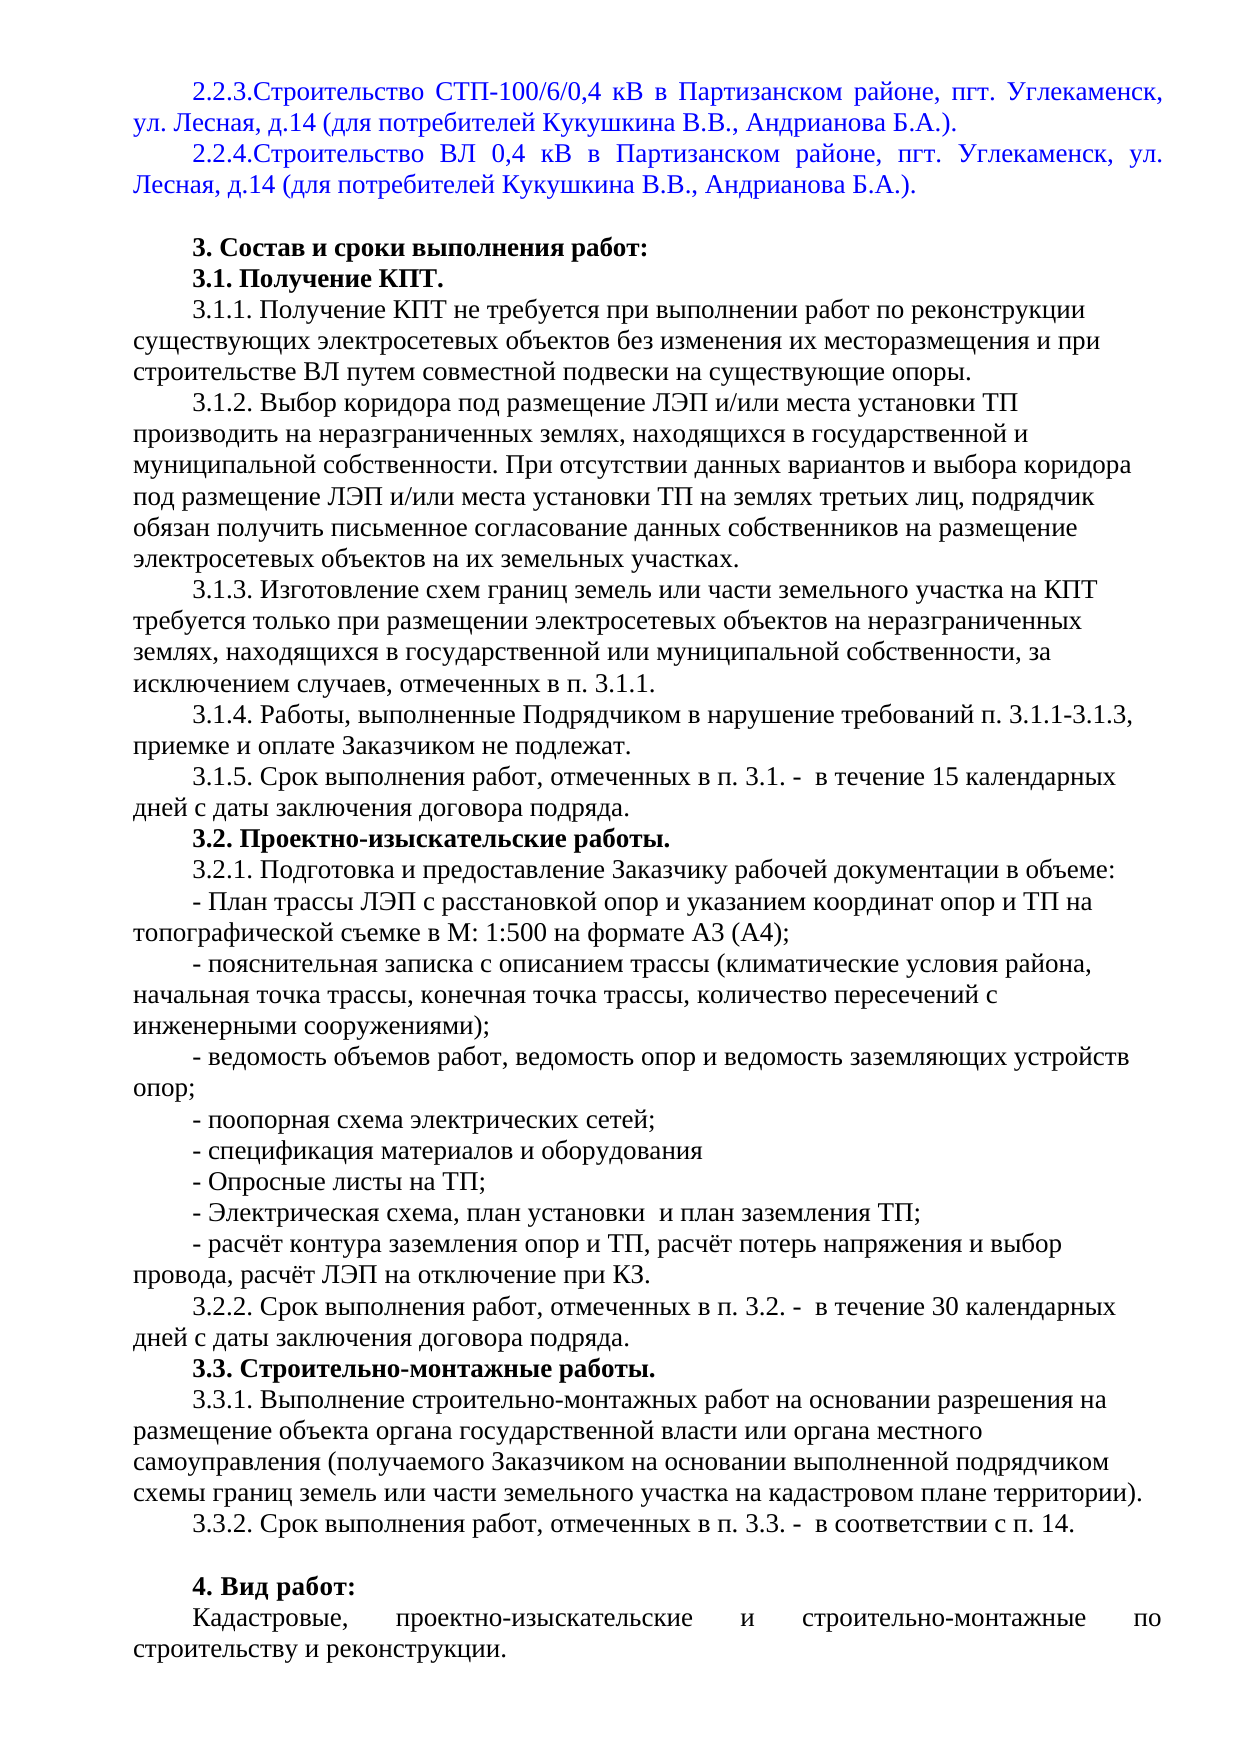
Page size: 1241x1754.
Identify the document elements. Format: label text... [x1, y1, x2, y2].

text 3.3.2. Срок выполнения работ, отмеченных в п. 3.3. - в соответствии с п. 14. [133, 1508, 1162, 1539]
text 3.1.4. Работы, выполненные Подрядчиком в нарушение требований п. 3.1.1-3.1.3, приемке и оплате Заказчиком не подлежат. [133, 698, 1162, 760]
text 3.1.3. Изготовление схем границ земель или части земельного участка на КПТ требуется только при размещении электросетевых объектов на неразграниченных землях, находящихся в государственной или муниципальной собственности, за исключением случаев, отмеченных в п. 3.1.1. [133, 573, 1162, 698]
text - спецификация материалов и оборудования [133, 1134, 1162, 1165]
text - Электрическая схема, план установки и план заземления ТП; [133, 1196, 1162, 1227]
text Кадастровые, проектно-изыскательские и строительно-монтажные по строительству и реконструкции. [133, 1601, 1162, 1663]
text 3.1. Получение КПТ. [133, 262, 1164, 293]
text - План трассы ЛЭП с расстановкой опор и указанием координат опор и ТП на топографической съемке в М: 1:500 на формате А3 (А4); [133, 885, 1162, 947]
text - ведомость объемов работ, ведомость опор и ведомость заземляющих устройств опор; [133, 1040, 1162, 1103]
text 3.1.2. Выбор коридора под размещение ЛЭП и/или места установки ТП производить на неразграниченных землях, находящихся в государственной и муниципальной собственности. При отсутствии данных вариантов и выбора коридора под размещение ЛЭП и/или места установки ТП на землях третьих лиц, подрядчик обязан получить письменное согласование данных собственников на размещение электросетевых объектов на их земельных участках. [133, 386, 1162, 573]
text 3.2.1. Подготовка и предоставление Заказчику рабочей документации в объеме: [133, 853, 1162, 885]
text - Опросные листы на ТП; [133, 1165, 1162, 1196]
text - поопорная схема электрических сетей; [133, 1103, 1162, 1134]
text 4. Вид работ: [133, 1570, 1162, 1601]
text 2.2.4.Строительство ВЛ 0,4 кВ в Партизанском районе, пгт. Углекаменск, ул. Лесная, д.14 (для потребителей Кукушкина В.В., Андрианова Б.А.). [133, 137, 1164, 199]
text - пояснительная записка с описанием трассы (климатические условия района, начальная точка трассы, конечная точка трассы, количество пересечений с инженерными сооружениями); [133, 947, 1162, 1040]
text 3. Состав и сроки выполнения работ: [133, 231, 1164, 262]
text 3.3. Строительно-монтажные работы. [133, 1352, 1162, 1383]
text 2.2.3.Строительство СТП-100/6/0,4 кВ в Партизанском районе, пгт. Углекаменск, ул. Лесная, д.14 (для потребителей Кукушкина В.В., Андрианова Б.А.). [133, 75, 1164, 137]
text 3.2.2. Срок выполнения работ, отмеченных в п. 3.2. - в течение 30 календарных дней с даты заключения договора подряда. [133, 1289, 1162, 1352]
text 3.1.1. Получение КПТ не требуется при выполнении работ по реконструкции существующих электросетевых объектов без изменения их месторазмещения и при строительстве ВЛ путем совместной подвески на существующие опоры. [133, 293, 1162, 386]
text 3.3.1. Выполнение строительно-монтажных работ на основании разрешения на размещение объекта органа государственной власти или органа местного самоуправления (получаемого Заказчиком на основании выполненной подрядчиком схемы границ земель или части земельного участка на кадастровом плане территории). [133, 1383, 1162, 1508]
text 3.1.5. Срок выполнения работ, отмеченных в п. 3.1. - в течение 15 календарных дней с даты заключения договора подряда. [133, 760, 1162, 822]
text - расчёт контура заземления опор и ТП, расчёт потерь напряжения и выбор провода, расчёт ЛЭП на отключение при КЗ. [133, 1227, 1162, 1289]
text 3.2. Проектно-изыскательские работы. [133, 822, 1162, 853]
